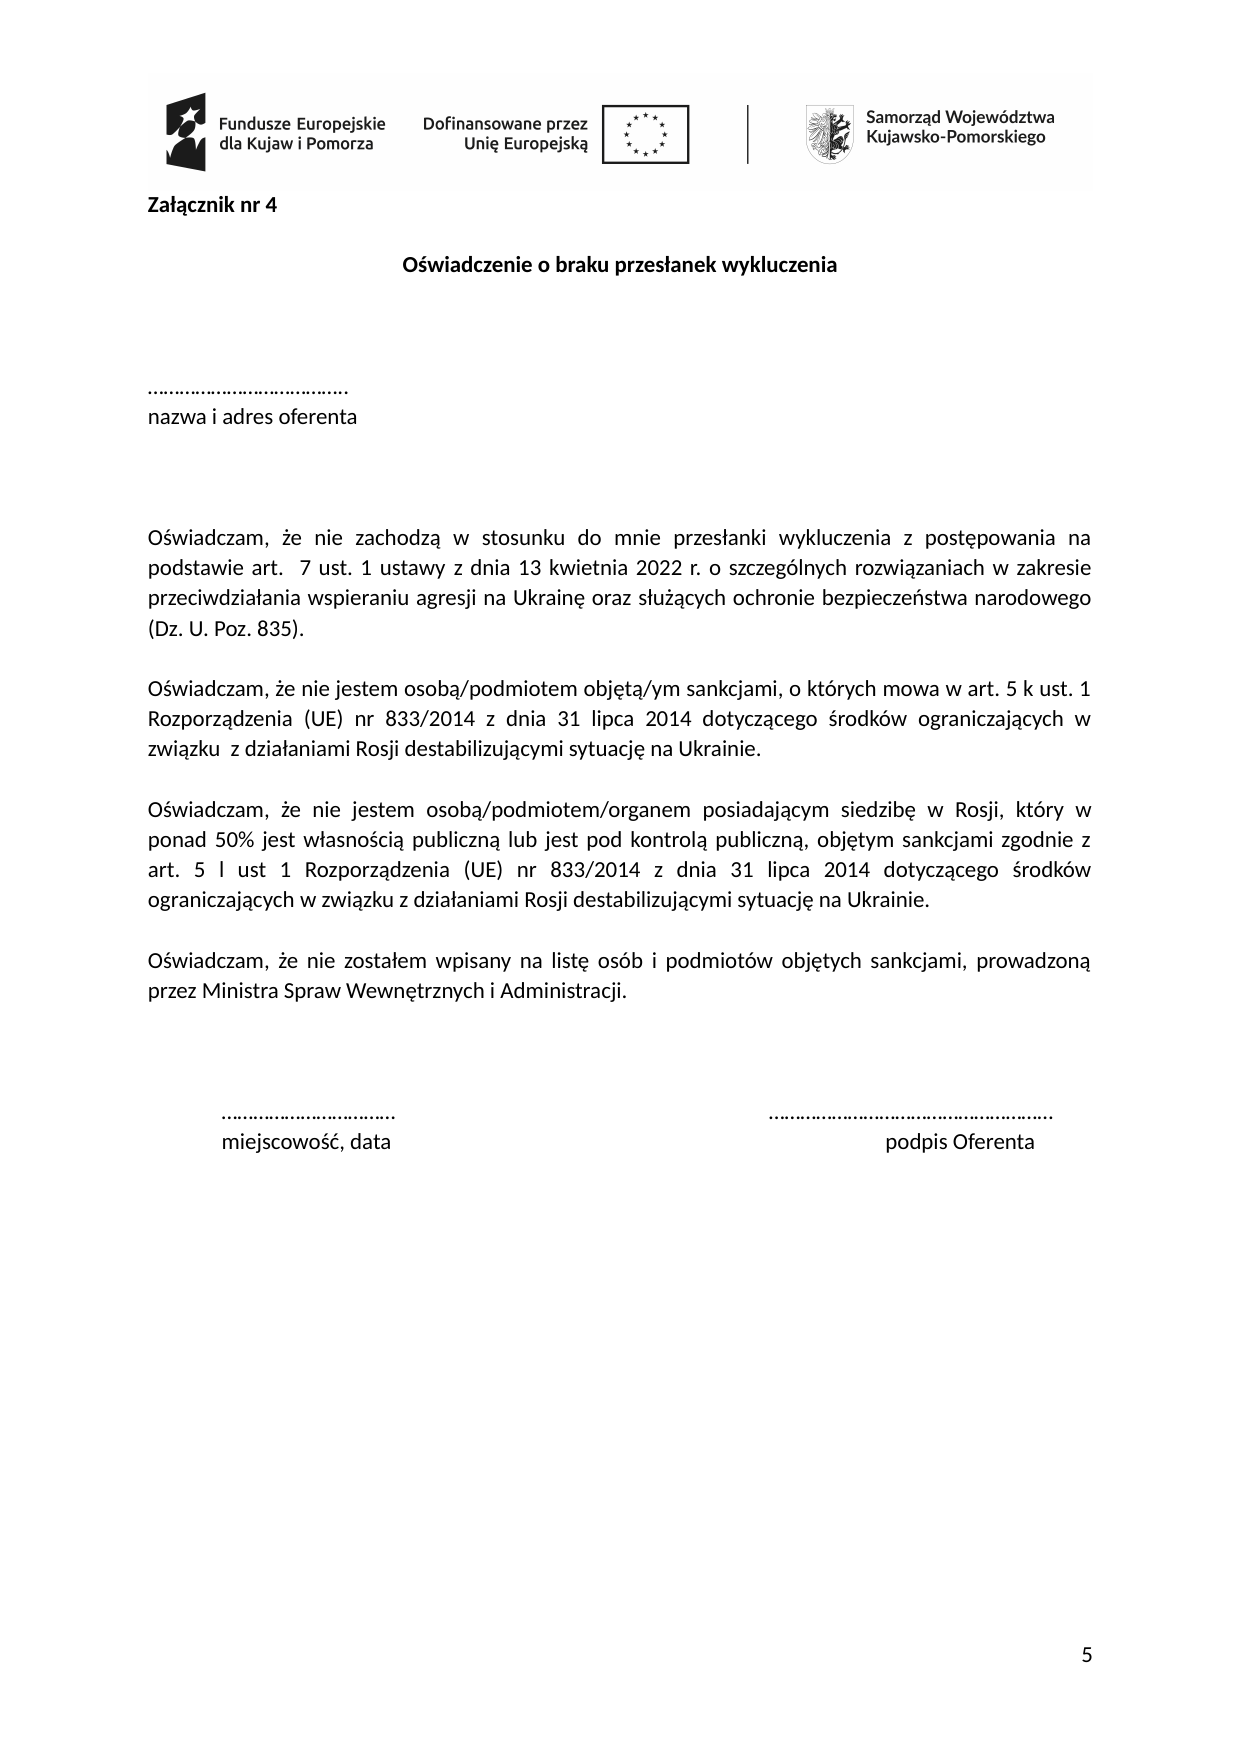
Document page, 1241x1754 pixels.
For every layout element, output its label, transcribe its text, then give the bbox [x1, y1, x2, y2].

text Załącznik nr 4 [148, 191, 1093, 218]
text Oświadczam, że nie jestem osobą/podmiotem objętą/ym sankcjami, o których mowa w art. 5 k ust. 1 Rozporządzenia (UE) nr 833/2014 z dnia 31 lipca 2014 dotyczącego środków ograniczających w związku z działaniami Rosji destabilizującymi sytuację na Ukrainie. [148, 674, 1093, 763]
text miejscowość, data podpis Oferenta [221, 1127, 1093, 1155]
text …………………………… ……………………………………………… [149, 1097, 1093, 1125]
text Oświadczam, że nie zostałem wpisany na listę osób i podmiotów objętych sankcjami, prowadzoną przez Ministra Spraw Wewnętrznych i Administracji. [148, 946, 1093, 1004]
text Oświadczam, że nie jestem osobą/podmiotem/organem posiadającym siedzibę w Rosji, który w ponad 50% jest własnością publiczną lub jest pod kontrolą publiczną, objętym sankcjami zgodnie z art. 5 l ust 1 Rozporządzenia (UE) nr 833/2014 z dnia 31 lipca 2014 dotyczącego środków ograniczających w związku z działaniami Rosji destabilizującymi sytuację na Ukrainie. [148, 795, 1093, 914]
text ……………………………….. nazwa i adres oferenta [148, 372, 1093, 430]
text Oświadczenie o braku przesłanek wykluczenia [148, 251, 1093, 278]
picture [147, 73, 1093, 191]
text Oświadczam, że nie zachodzą w stosunku do mnie przesłanki wykluczenia z postępowania na podstawie art. 7 ust. 1 ustawy z dnia 13 kwietnia 2022 r. o szczególnych rozwiązaniach w zakresie przeciwdziałania wspieraniu agresji na Ukrainę oraz służących ochronie bezpieczeństwa narodowego (Dz. U. Poz. 835). [148, 523, 1093, 642]
